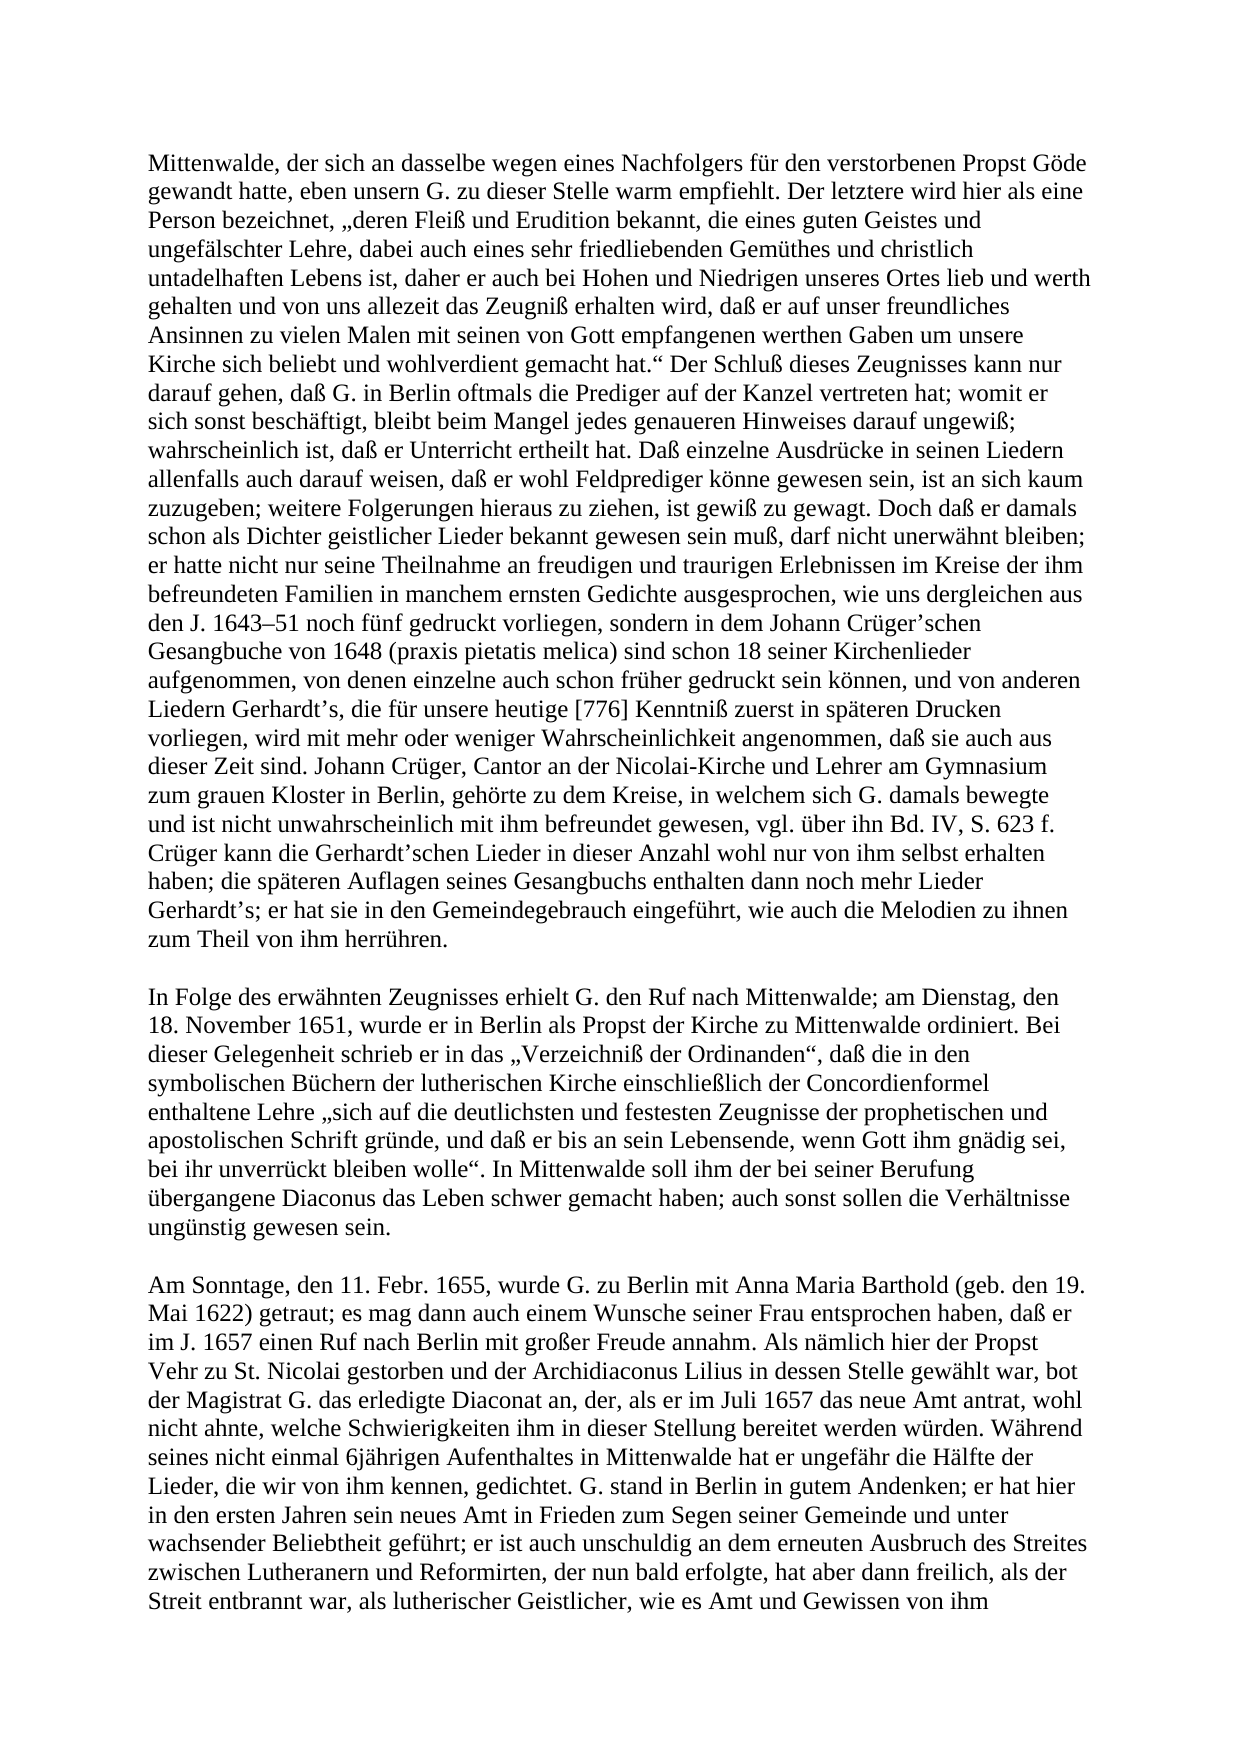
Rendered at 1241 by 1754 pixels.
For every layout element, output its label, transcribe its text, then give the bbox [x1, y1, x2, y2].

text In Folge des erwähnten Zeugnisses erhielt G. den Ruf nach Mittenwalde; am Dienstag, den 18. November 1651, wurde er in Berlin als Propst der Kirche zu Mittenwalde ordiniert. Bei dieser Gelegenheit schrieb er in das „Verzeichniß der Ordinanden“, daß die in den symbolischen Büchern der lutherischen Kirche einschließlich der Concordienformel enthaltene Lehre „sich auf die deutlichsten und festesten Zeugnisse der prophetischen und apostolischen Schrift gründe, und daß er bis an sein Lebensende, wenn Gott ihm gnädig sei, bei ihr unverrückt bleiben wolle“. In Mittenwalde soll ihm der bei seiner Berufung übergangene Diaconus das Leben schwer gemacht haben; auch sonst sollen die Verhältnisse ungünstig gewesen sein. [148, 982, 1093, 1241]
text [148, 1270, 1093, 1615]
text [148, 148, 1093, 953]
